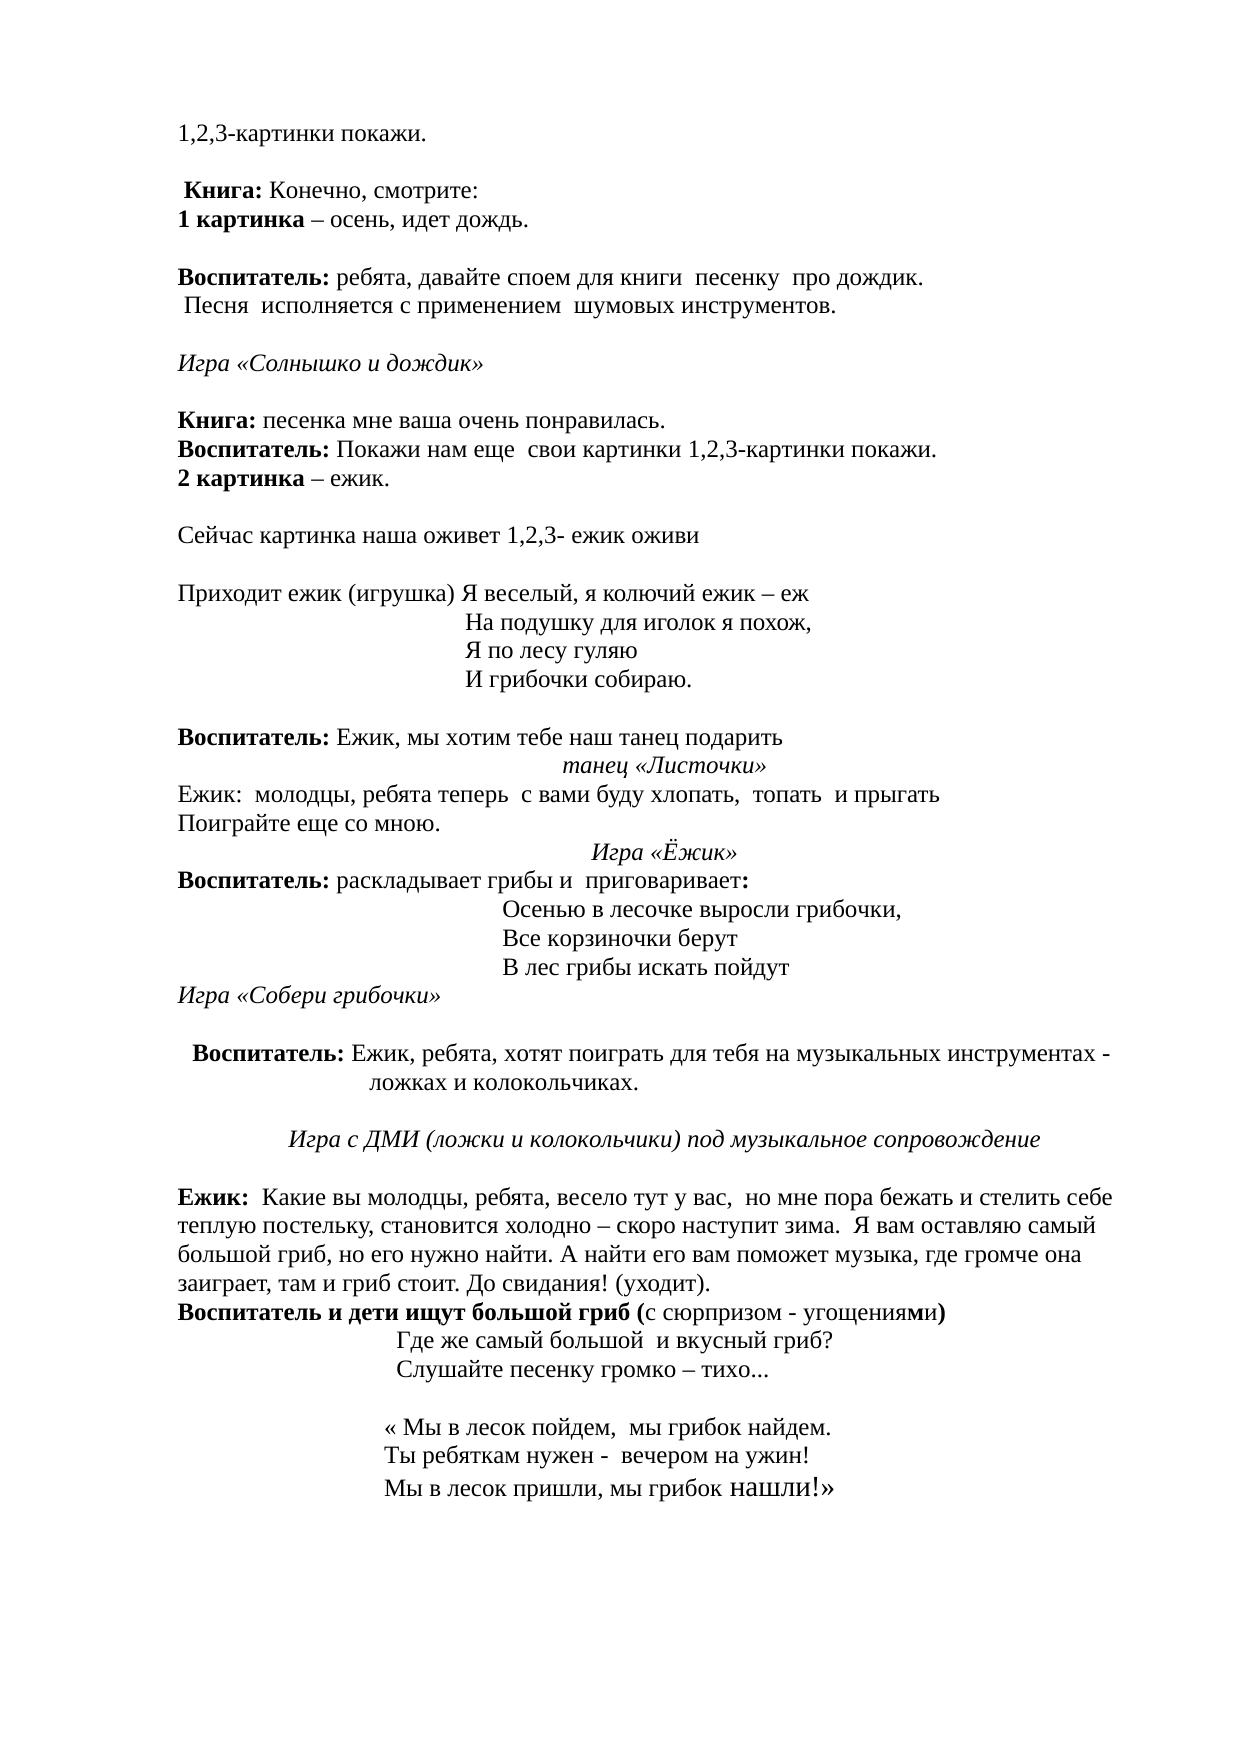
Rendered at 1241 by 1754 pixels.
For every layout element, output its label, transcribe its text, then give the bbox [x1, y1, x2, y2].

text Где же самый большой и вкусный гриб? [340, 1326, 1152, 1354]
text Мы в лесок пришли, мы грибок нашли!» [384, 1469, 1152, 1503]
text Книга: Конечно, смотрите: [177, 176, 1152, 204]
text Игра «Ёжик» [177, 837, 1152, 866]
text Ежик: Какие вы молодцы, ребята, весело тут у вас, но мне пора бежать и стелить себе теплую постельку, становится холодно – скоро наступит зима. Я вам оставляю самый большой гриб, но его нужно найти. А найти его вам поможет музыка, где громче она заиграет, там и гриб стоит. До свидания! (уходит). [177, 1182, 1152, 1297]
text Все корзиночки берут [502, 923, 1152, 952]
text Приходит ежик (игрушка) Я веселый, я колючий ежик – еж [177, 578, 1152, 607]
text Слушайте песенку громко – тихо... [177, 1354, 1152, 1383]
text Ты ребяткам нужен - вечером на ужин! [384, 1441, 1152, 1469]
text На подушку для иголок я похож, [177, 607, 1152, 636]
text Ежик: молодцы, ребята теперь с вами буду хлопать, топать и прыгать [177, 779, 1152, 808]
text Песня исполняется с применением шумовых инструментов. [177, 291, 1152, 319]
text Книга: песенка мне ваша очень понравилась. [177, 406, 1152, 434]
text В лес грибы искать пойдут [502, 952, 1152, 981]
text Воспитатель: Ежик, мы хотим тебе наш танец подарить [177, 722, 1152, 751]
text Игра «Солнышко и дождик» [177, 348, 1152, 377]
text Поиграйте еще со мною. [177, 808, 1152, 837]
text 1 картинка – осень, идет дождь. [177, 204, 1152, 233]
text Осенью в лесочке выросли грибочки, [502, 894, 1152, 923]
text танец «Листочки» [177, 751, 1152, 779]
text 1,2,3-картинки покажи. [177, 118, 1152, 147]
text Воспитатель и дети ищут большой гриб (с сюрпризом - угощениями) [177, 1297, 1152, 1326]
text Игра с ДМИ (ложки и колокольчики) под музыкальное сопровождение [177, 1124, 1152, 1153]
text 2 картинка – ежик. [177, 463, 1152, 492]
text Воспитатель: Покажи нам еще свои картинки 1,2,3-картинки покажи. [177, 434, 1152, 463]
text Воспитатель: раскладывает грибы и приговаривает: [177, 866, 1152, 894]
text Игра «Собери грибочки» [177, 981, 1152, 1009]
text Я по лесу гуляю [177, 636, 1152, 664]
text « Мы в лесок пойдем, мы грибок найдем. [384, 1412, 1152, 1441]
text Воспитатель: Ежик, ребята, хотят поиграть для тебя на музыкальных инструментах - ложках и колокольчиках. [192, 1038, 1152, 1096]
text Сейчас картинка наша оживет 1,2,3- ежик оживи [177, 521, 1152, 549]
text Воспитатель: ребята, давайте споем для книги песенку про дождик. [177, 262, 1152, 291]
text И грибочки собираю. [177, 664, 1152, 693]
